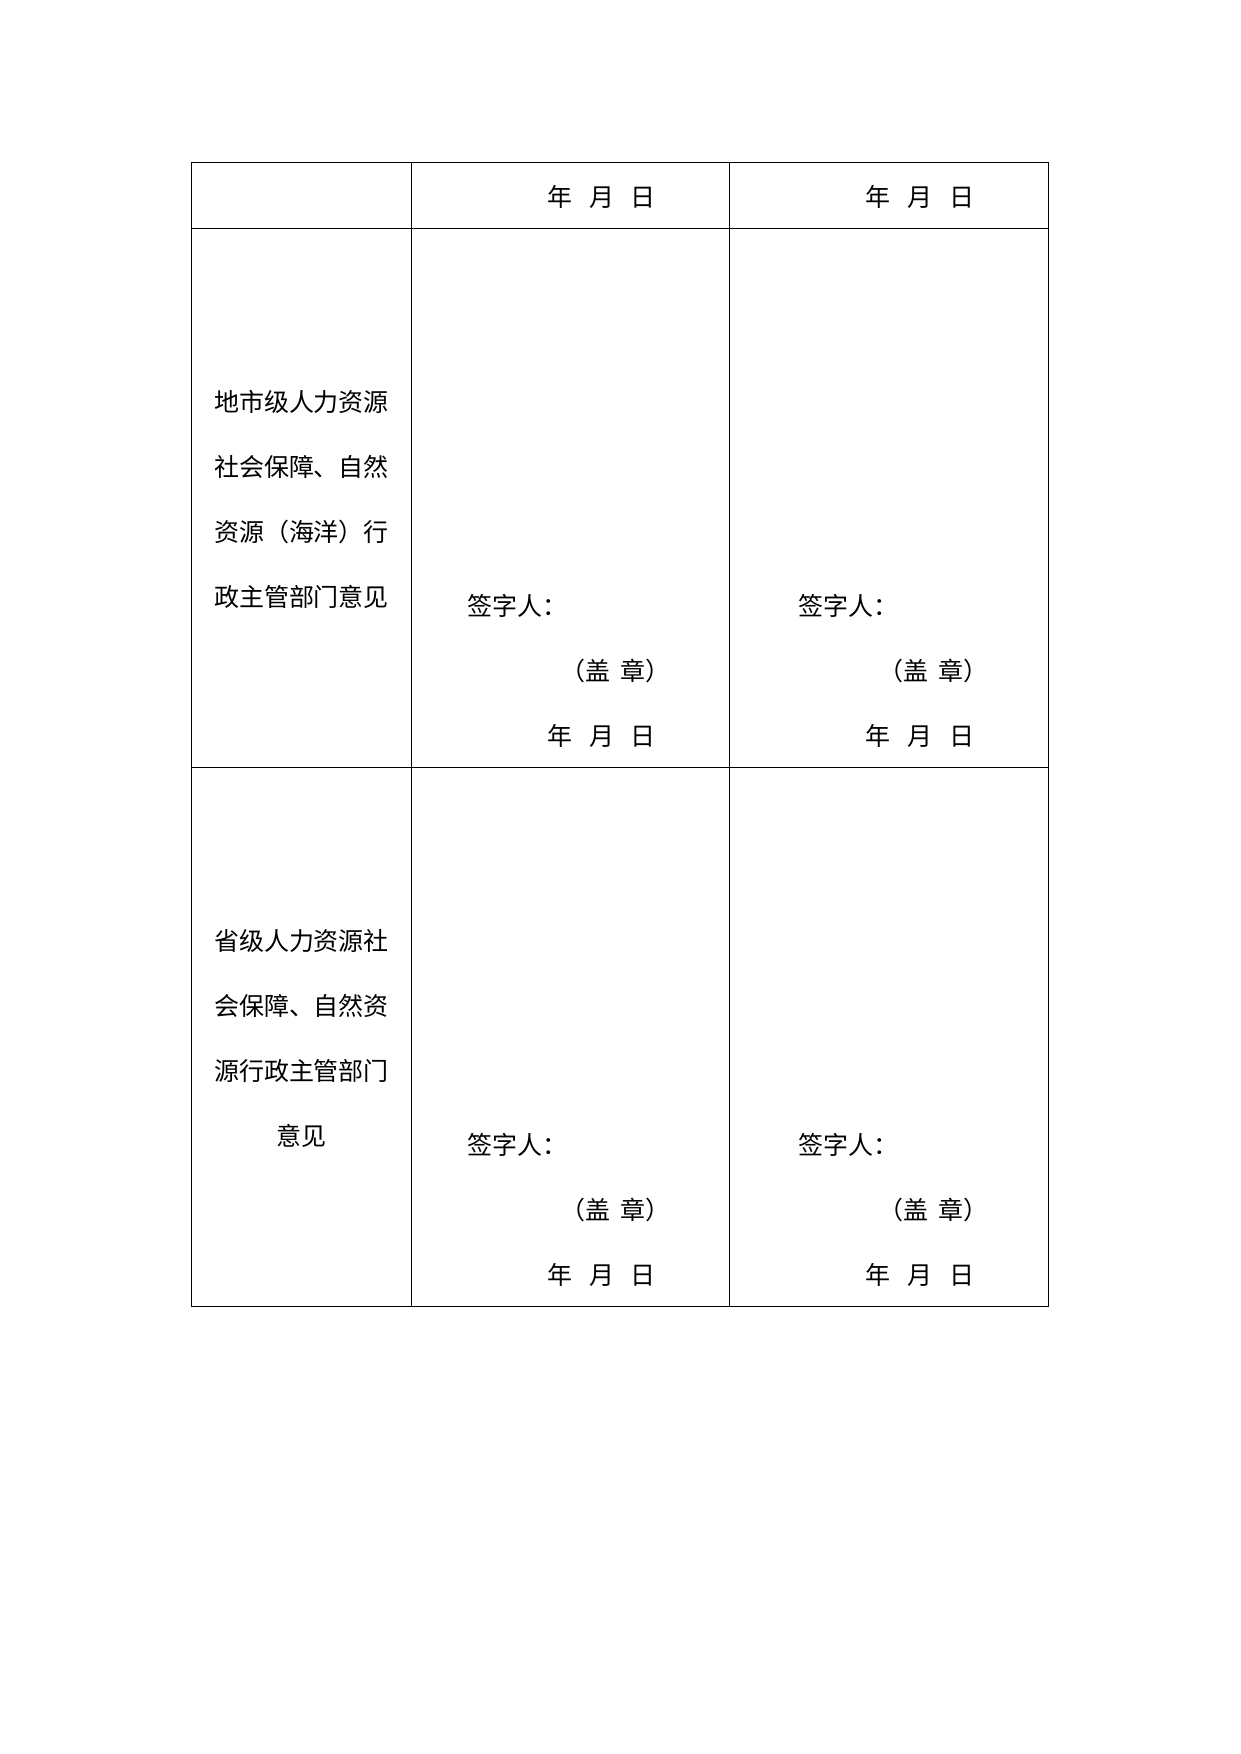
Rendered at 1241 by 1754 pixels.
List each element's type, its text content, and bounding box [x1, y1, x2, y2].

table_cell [192, 163, 411, 228]
table_cell 签字人： （盖 章） 年 月 日 [412, 768, 729, 1306]
table_cell 签字人： （盖 章） 年 月 日 [412, 229, 729, 767]
table_cell 签字人： （盖 章） 年 月 日 [730, 229, 1048, 767]
table_cell 省级人力资源社会保障、自然资源行政主管部门意见 [192, 768, 411, 1306]
table_cell 签字人： （盖 章） 年 月 日 [730, 768, 1048, 1306]
table_cell 签字人： （盖 章） 年 月 日 [412, 163, 729, 228]
table_cell 地市级人力资源社会保障、自然资源（海洋）行政主管部门意见 [192, 229, 411, 767]
table_cell 签字人： （盖 章） 年 月 日 [730, 163, 1048, 228]
